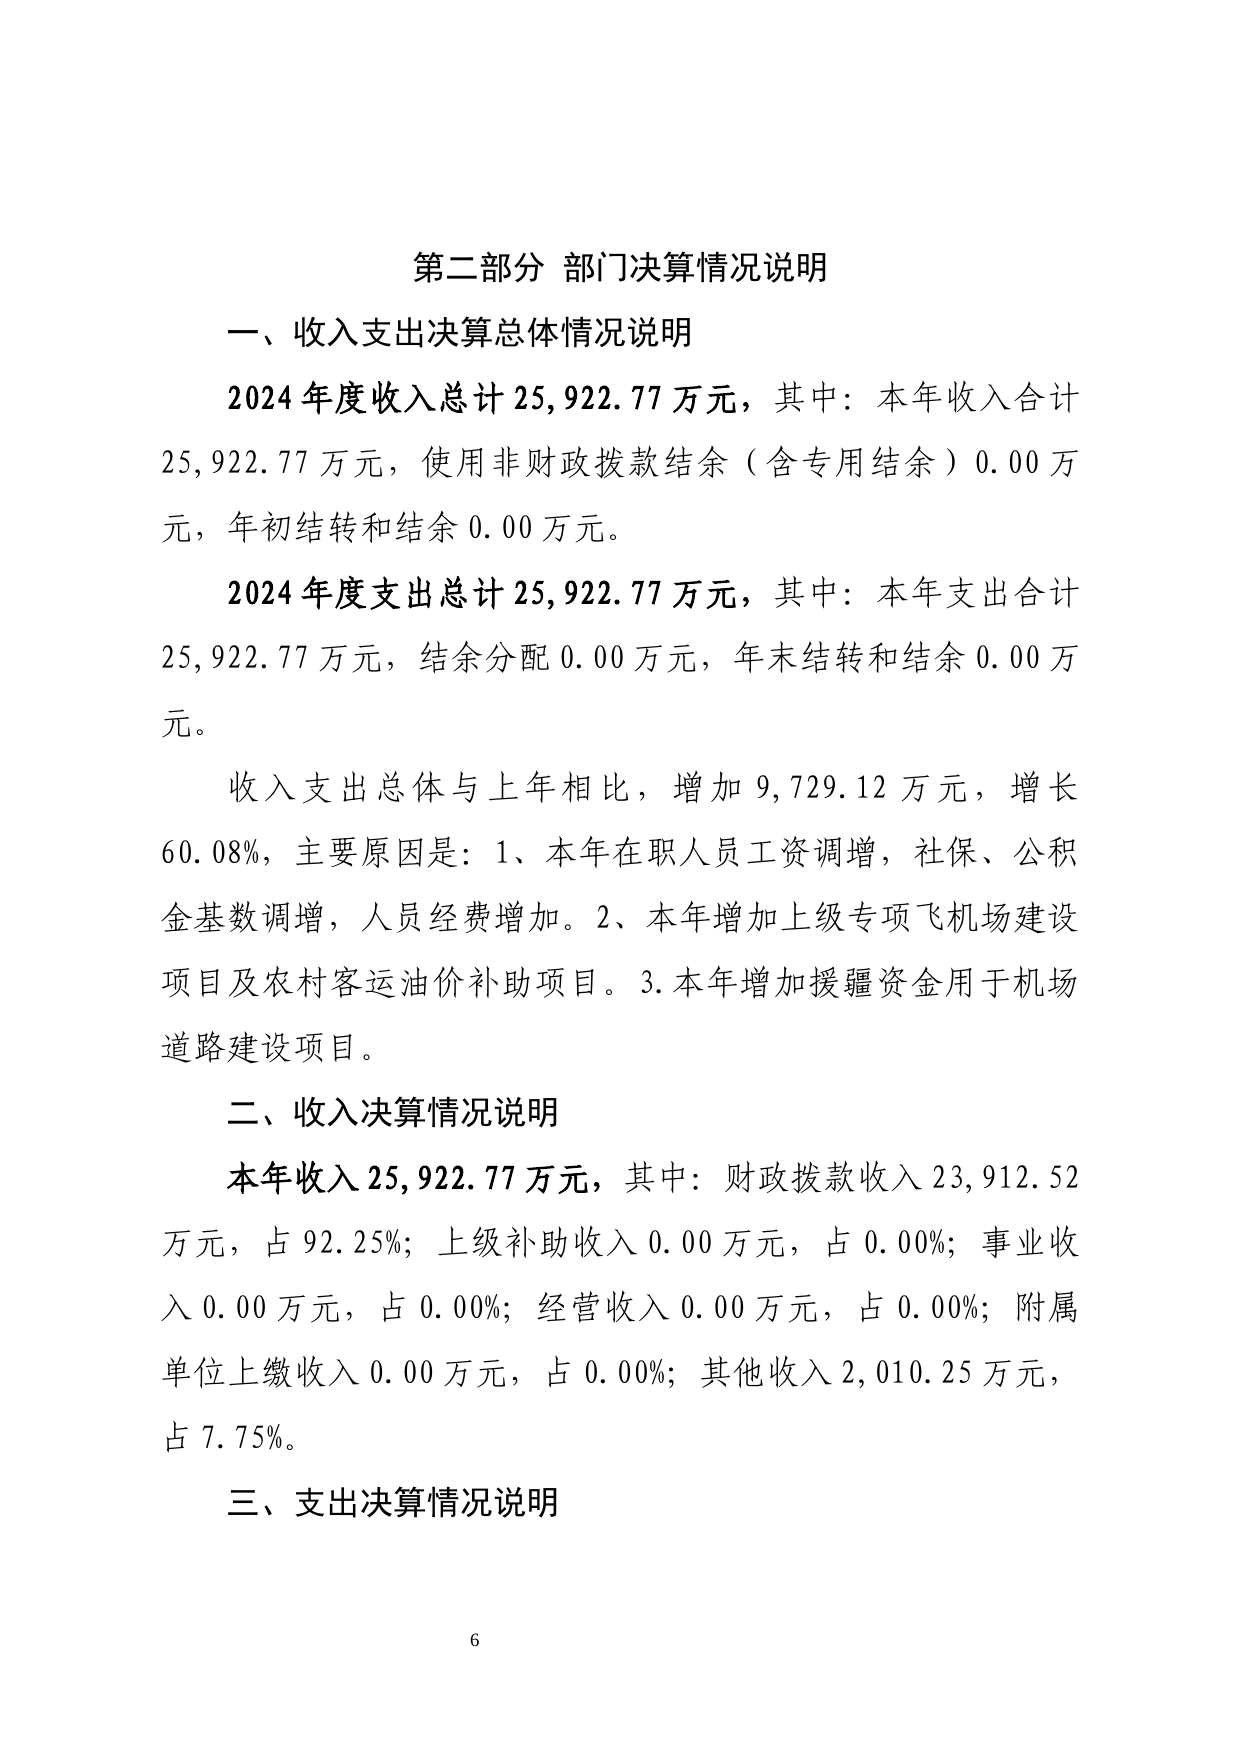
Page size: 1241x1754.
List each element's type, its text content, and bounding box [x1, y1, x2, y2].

text 一、收入支出决算总体情况说明 [159, 298, 1081, 363]
text 收入支出总体与上年相比，增加9,729.12万元，增长60.08%，主要原因是：1、本年在职人员工资调增，社保、公积金基数调增，人员经费增加。2、本年增加上级专项飞机场建设项目及农村客运油价补助项目。3.本年增加援疆资金用于机场道路建设项目。 [159, 753, 1081, 1078]
text 三、支出决算情况说明 [159, 1468, 1081, 1533]
text 本年收入25,922.77万元，其中：财政拨款收入23,912.52万元，占92.25%；上级补助收入0.00万元，占0.00%；事业收入0.00万元，占0.00%；经营收入0.00万元，占0.00%；附属单位上缴收入0.00万元，占0.00%；其他收入2,010.25万元，占7.75%。 [159, 1143, 1081, 1468]
text 2024年度支出总计25,922.77万元，其中：本年支出合计25,922.77万元，结余分配0.00万元，年末结转和结余0.00万元。 [159, 558, 1081, 753]
text 2024年度收入总计25,922.77万元，其中：本年收入合计25,922.77万元，使用非财政拨款结余（含专用结余）0.00万元，年初结转和结余0.00万元。 [159, 363, 1081, 558]
text 第二部分 部门决算情况说明 [159, 233, 1081, 298]
text 二、收入决算情况说明 [159, 1078, 1081, 1143]
